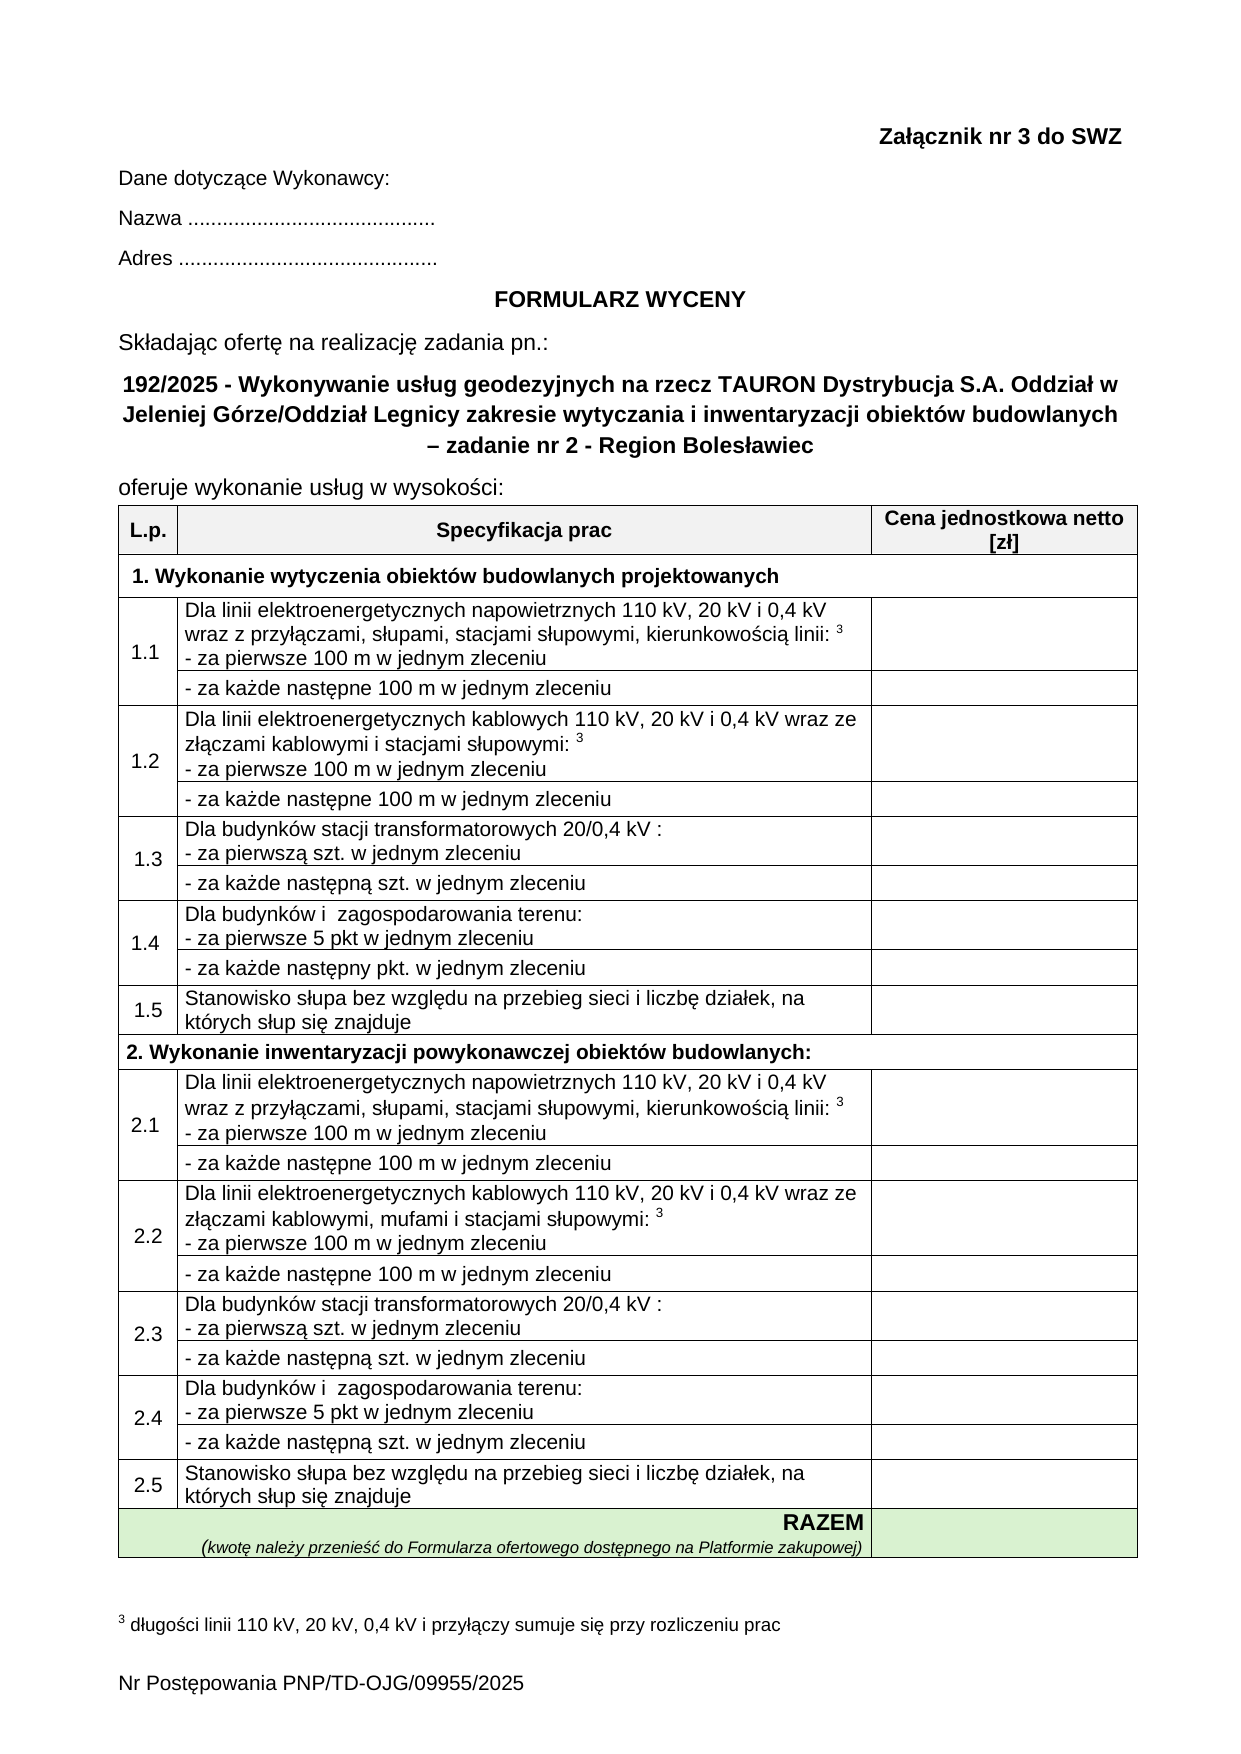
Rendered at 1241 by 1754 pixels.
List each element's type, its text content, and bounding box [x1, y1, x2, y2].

table_cell [872, 950, 1137, 985]
table_cell 2.5 [119, 1460, 177, 1508]
table_cell [872, 1376, 1137, 1424]
table_cell Dla linii elektroenergetycznych napowietrznych 110 kV, 20 kV i 0,4 kV wraz z przyłączami, słupami, stacjami słupowymi, kierunkowością linii: - za pierwsze 100 m w jednym zleceniu [178, 598, 871, 670]
table_header L.p. [119, 506, 177, 553]
table_cell - za każde następną szt. w jednym zleceniu [178, 1341, 871, 1375]
table_cell Stanowisko słupa bez względu na przebieg sieci i liczbę działek, na których słup się znajduje [178, 986, 871, 1034]
text Nazwa ........................................... [118, 206, 1122, 230]
table_cell Dla linii elektroenergetycznych napowietrznych 110 kV, 20 kV i 0,4 kV wraz z przyłączami, słupami, stacjami słupowymi, kierunkowością linii: 3 - za pierwsze 100 m w jednym zleceniu [178, 1070, 871, 1144]
table_cell [872, 1256, 1137, 1291]
table_cell 1.2 [119, 706, 177, 816]
table_cell 1.1 [119, 598, 177, 705]
text Adres ............................................. [118, 246, 1122, 270]
table_cell [872, 1146, 1137, 1180]
table_cell Dla linii elektroenergetycznych kablowych 110 kV, 20 kV i 0,4 kV wraz ze złączami kablowymi i stacjami słupowymi: 3 - za pierwsze 100 m w jednym zleceniu [178, 706, 871, 781]
table_cell [872, 817, 1137, 865]
table_cell [872, 706, 1137, 781]
text Składając ofertę na realizację zadania pn.: [118, 328, 1122, 355]
text FORMULARZ WYCENY [118, 286, 1122, 312]
table_cell Dla budynków stacji transformatorowych 20/0,4 kV : - za pierwszą szt. w jednym zleceniu [178, 1292, 871, 1339]
table_cell 2.3 [119, 1292, 177, 1375]
table_cell Stanowisko słupa bez względu na przebieg sieci i liczbę działek, na których słup się znajduje [178, 1460, 871, 1508]
table_cell 1.3 [119, 817, 177, 900]
table_cell Dla budynków i zagospodarowania terenu: - za pierwsze 5 pkt w jednym zleceniu [178, 1376, 871, 1424]
table_cell - za każde następną szt. w jednym zleceniu [178, 1425, 871, 1459]
table_cell - za każde następny pkt. w jednym zleceniu [178, 950, 871, 985]
table_header Cena jednostkowa netto [zł] [872, 506, 1137, 553]
table_cell [872, 1181, 1137, 1255]
table_cell 2.2 [119, 1181, 177, 1291]
table_cell - za każde następne 100 m w jednym zleceniu [178, 1146, 871, 1180]
table_cell 1.5 [119, 986, 177, 1034]
table_cell [872, 901, 1137, 949]
table_cell [872, 1509, 1137, 1557]
table_cell [872, 1070, 1137, 1144]
subtitle Załącznik nr 3 do SWZ [118, 123, 1122, 149]
table_cell [872, 782, 1137, 816]
table_header Specyfikacja prac [178, 506, 871, 553]
table_cell [872, 986, 1137, 1034]
text Dane dotyczące Wykonawcy: [118, 166, 1122, 190]
table_cell - za każde następną szt. w jednym zleceniu [178, 866, 871, 900]
table_cell [872, 1292, 1137, 1339]
table_cell 2.1 [119, 1070, 177, 1180]
table_cell RAZEM (kwotę należy przenieść do Formularza ofertowego dostępnego na Platformie zakupowej) [119, 1509, 871, 1557]
table_cell 1.4 [119, 901, 177, 985]
table_cell [872, 866, 1137, 900]
table_cell Dla linii elektroenergetycznych kablowych 110 kV, 20 kV i 0,4 kV wraz ze złączami kablowymi, mufami i stacjami słupowymi: 3 - za pierwsze 100 m w jednym zleceniu [178, 1181, 871, 1255]
text 192/2025 - Wykonywanie usług geodezyjnych na rzecz TAURON Dystrybucja S.A. Oddział w Jeleniej Górze/Oddział Legnicy zakresie wytyczania i inwentaryzacji obiektów budowlanych – zadanie nr 2 - Region Bolesławiec [118, 371, 1122, 458]
table_cell 2.4 [119, 1376, 177, 1459]
table_cell [872, 671, 1137, 705]
table_cell - za każde następne 100 m w jednym zleceniu [178, 1256, 871, 1291]
table_cell Dla budynków i zagospodarowania terenu: - za pierwsze 5 pkt w jednym zleceniu [178, 901, 871, 949]
table_cell [872, 1341, 1137, 1375]
table_cell 2. Wykonanie inwentaryzacji powykonawczej obiektów budowlanych: [119, 1035, 1137, 1069]
table_cell - za każde następne 100 m w jednym zleceniu [178, 782, 871, 816]
table_cell [872, 1460, 1137, 1508]
text oferuje wykonanie usług w wysokości: [118, 474, 1122, 501]
table_cell Dla budynków stacji transformatorowych 20/0,4 kV : - za pierwszą szt. w jednym zleceniu [178, 817, 871, 865]
table_cell 1. Wykonanie wytyczenia obiektów budowlanych projektowanych [119, 555, 1137, 597]
table_cell [872, 1425, 1137, 1459]
table_cell [872, 598, 1137, 670]
table_cell - za każde następne 100 m w jednym zleceniu [178, 671, 871, 705]
